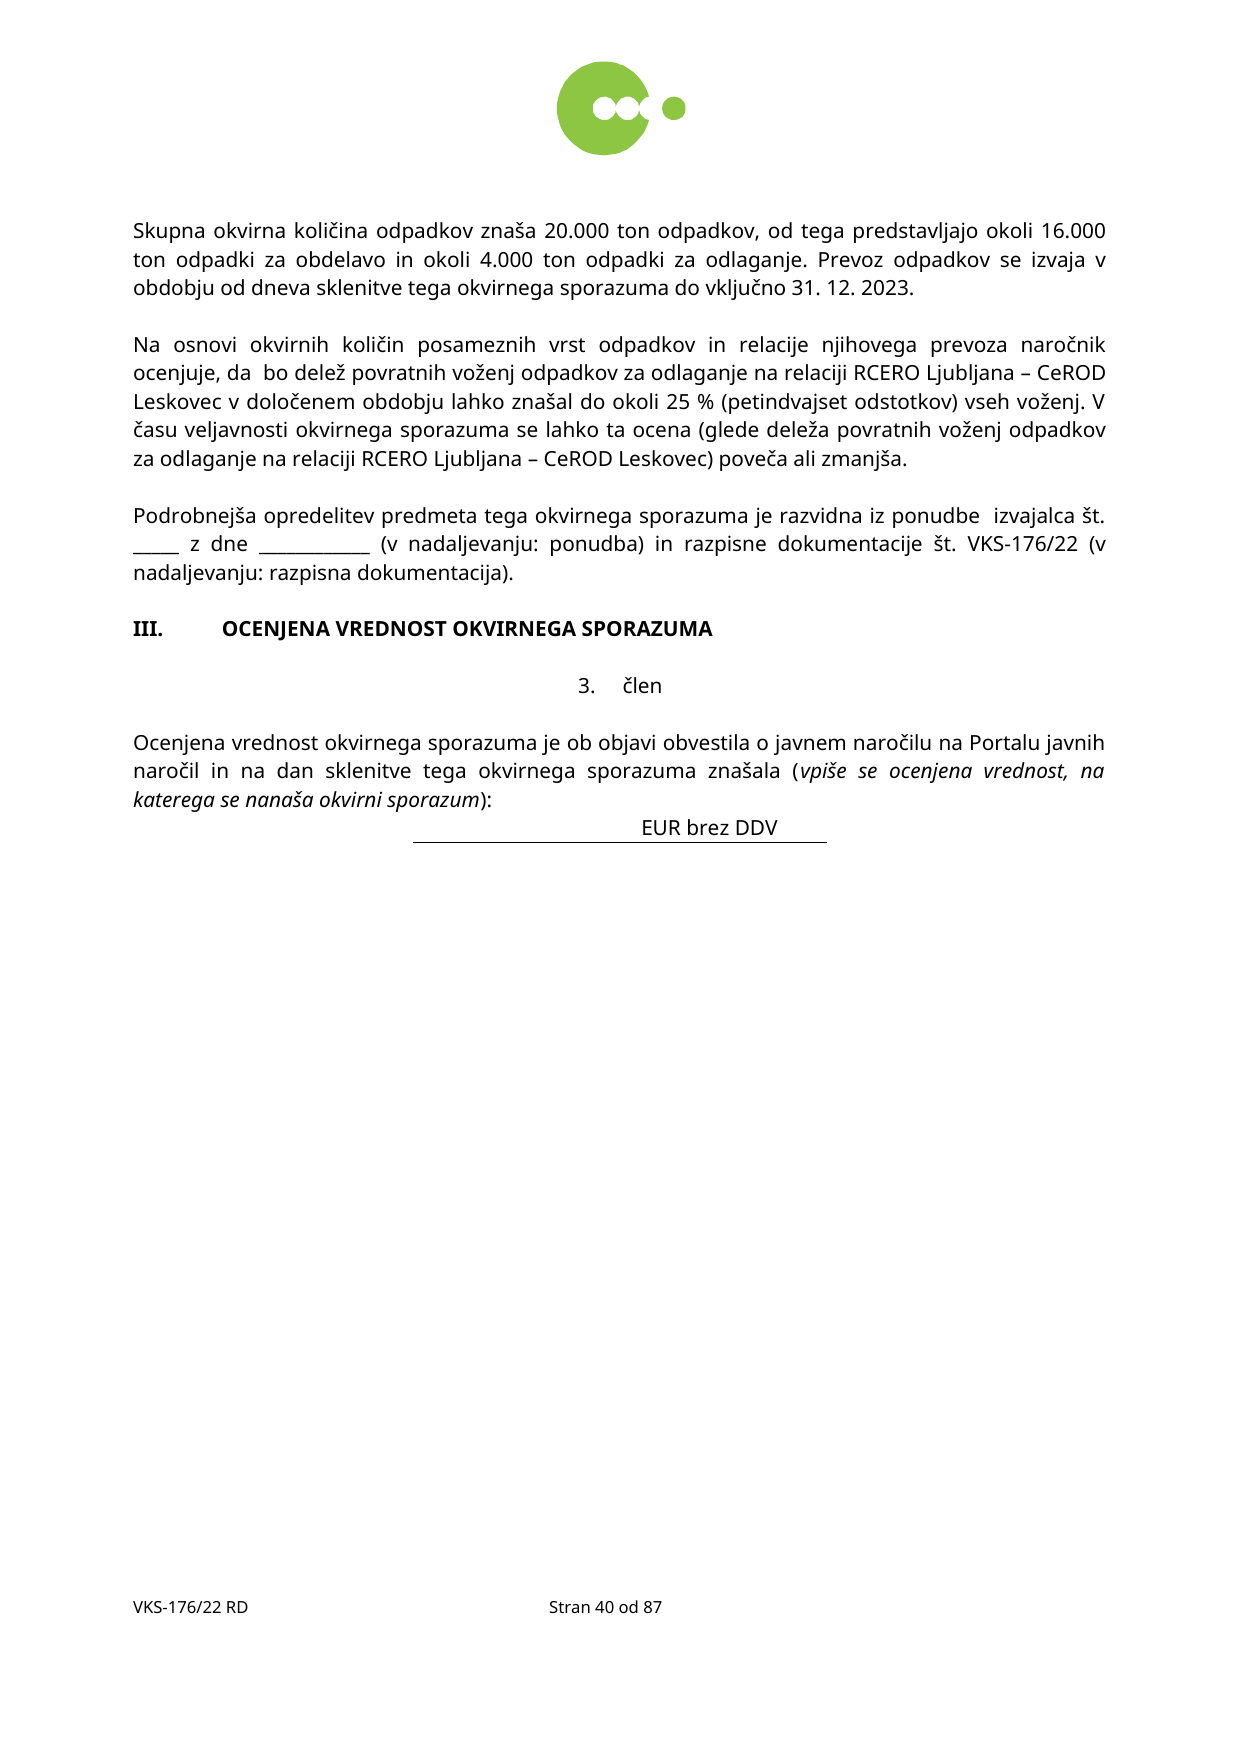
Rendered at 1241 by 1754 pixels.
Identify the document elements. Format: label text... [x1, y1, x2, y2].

text Na osnovi okvirnih količin posameznih vrst odpadkov in relacije njihovega prevoza naročnik ocenjuje, da bo delež povratnih voženj odpadkov za odlaganje na relaciji RCERO Ljubljana – CeROD Leskovec v določenem obdobju lahko znašal do okoli 25 % (petindvajset odstotkov) vseh voženj. V času veljavnosti okvirnega sporazuma se lahko ta ocena (glede deleža povratnih voženj odpadkov za odlaganje na relaciji RCERO Ljubljana – CeROD Leskovec) poveča ali zmanjša. [133, 330, 1107, 472]
table_header EUR brez DDV [413, 814, 827, 842]
text Podrobnejša opredelitev predmeta tega okvirnega sporazuma je razvidna iz ponudbe izvajalca št. _____ z dne ____________ (v nadaljevanju: ponudba) in razpisne dokumentacije št. VKS-176/22 (v nadaljevanju: razpisna dokumentacija). [133, 501, 1107, 586]
text Skupna okvirna količina odpadkov znaša 20.000 ton odpadkov, od tega predstavljajo okoli 16.000 ton odpadki za obdelavo in okoli 4.000 ton odpadki za odlaganje. Prevoz odpadkov se izvaja v obdobju od dneva sklenitve tega okvirnega sporazuma do vključno 31. 12. 2023. [133, 216, 1107, 302]
list OCENJENA VREDNOST OKVIRNEGA SPORAZUMA [133, 614, 1107, 643]
list člen [133, 671, 1107, 700]
text Ocenjena vrednost okvirnega sporazuma je ob objavi obvestila o javnem naročilu na Portalu javnih naročil in na dan sklenitve tega okvirnega sporazuma znašala (vpiše se ocenjena vrednost, na katerega se nanaša okvirni sporazum): [133, 728, 1107, 813]
